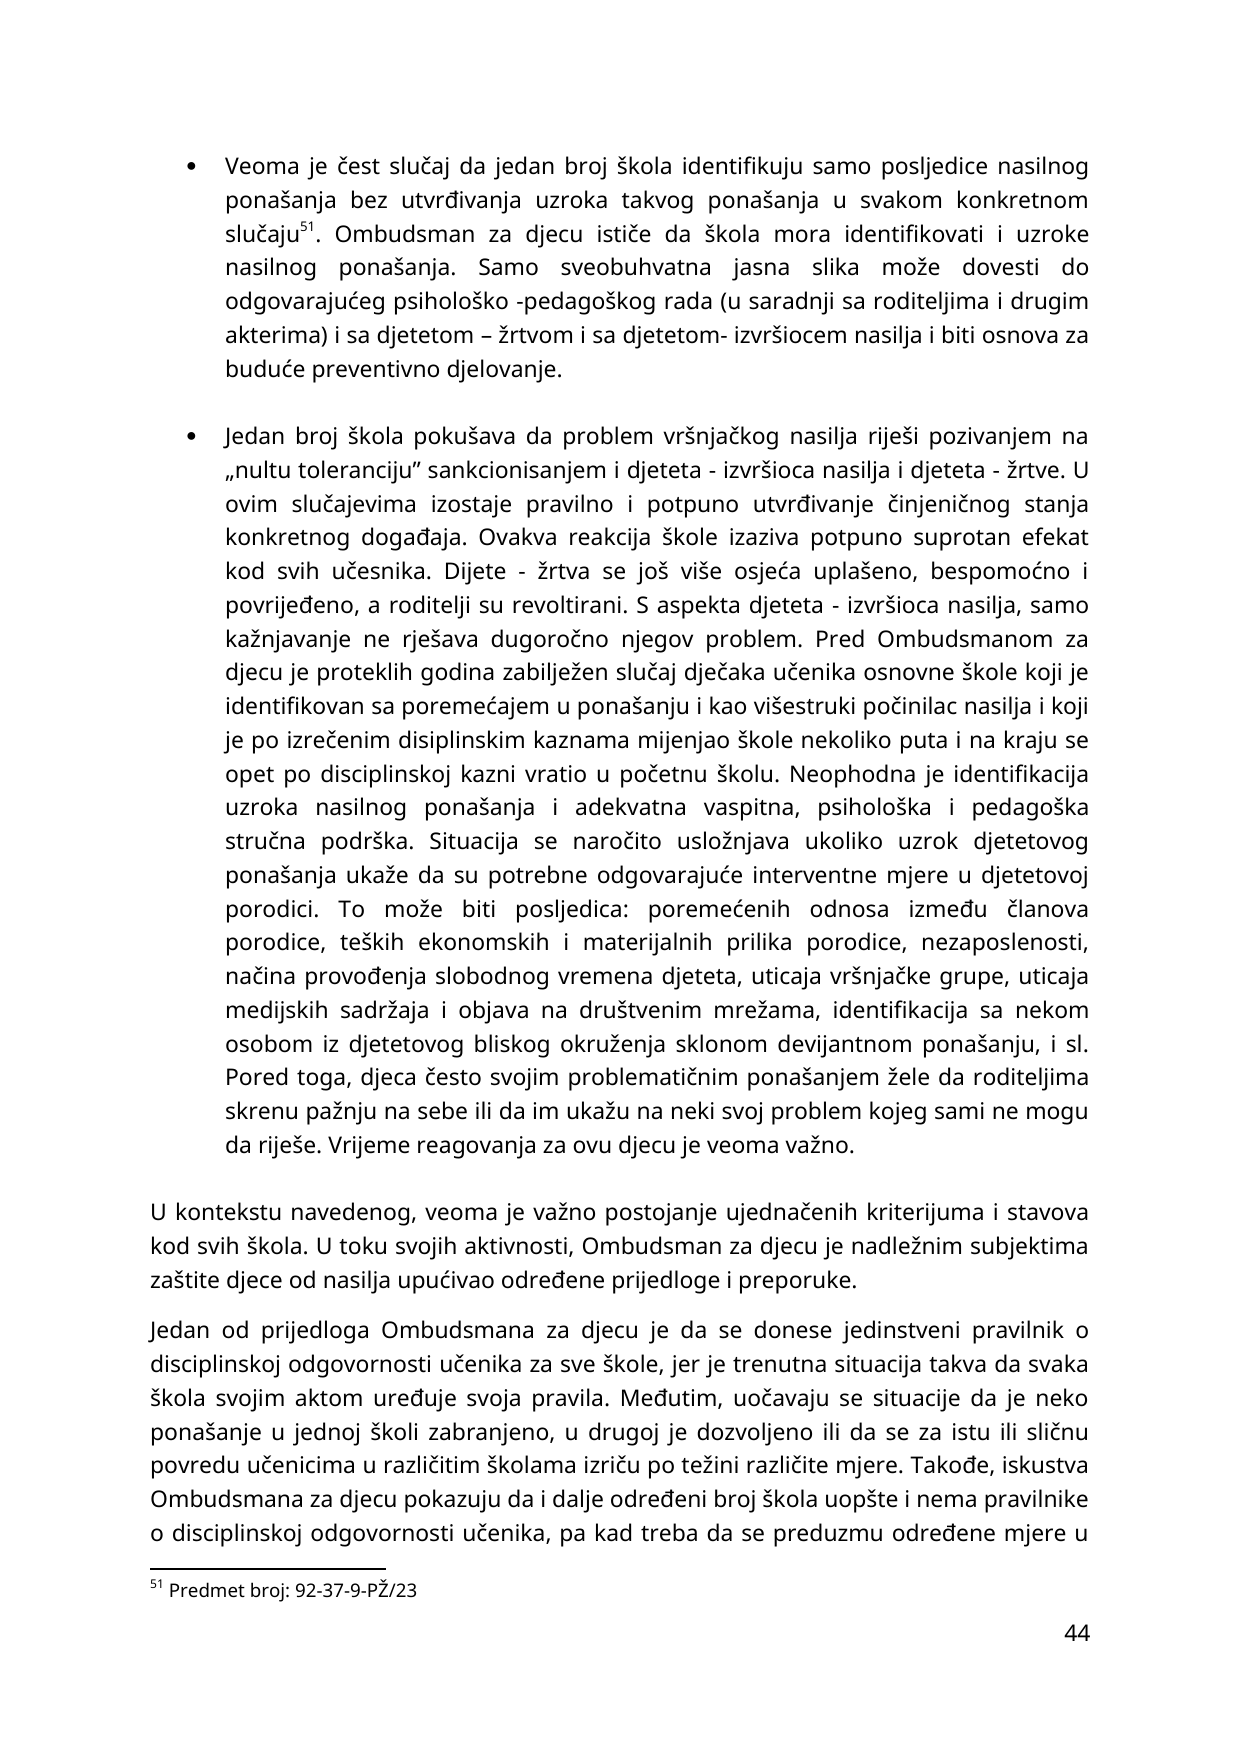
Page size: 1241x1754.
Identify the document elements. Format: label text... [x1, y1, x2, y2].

text U kontekstu navedenog, veoma je važno postojanje ujednačenih kriterijuma i stavova kod svih škola. U toku svojih aktivnosti, Ombudsman za djecu je nadležnim subjektima zaštite djece od nasilja upućivao određene prijedloge i preporuke. [150, 1196, 1090, 1295]
list Jedan broj škola pokušava da problem vršnjačkog nasilja riješi pozivanjem na „nultu toleranciju” sankcionisanjem i djeteta - izvršioca nasilja i djeteta - žrtve. U ovim slučajevima izostaje pravilno i potpuno utvrđivanje činjeničnog stanja konkretnog događaja. Ovakva reakcija škole izaziva potpuno suprotan efekat kod svih učesnika. Dijete - žrtva se još više osjeća uplašeno, bespomoćno i povrijeđeno, a roditelji su revoltirani. S aspekta djeteta - izvršioca nasilja, samo kažnjavanje ne rješava dugoročno njegov problem. Pred Ombudsmanom za djecu je proteklih godina zabilježen slučaj dječaka učenika osnovne škole koji je identifikovan sa poremećajem u ponašanju i kao višestruki počinilac nasilja i koji je po izrečenim disiplinskim kaznama mijenjao škole nekoliko puta i na kraju se opet po disciplinskoj kazni vratio u početnu školu. Neophodna je identifikacija uzroka nasilnog ponašanja i adekvatna vaspitna, psihološka i pedagoška stručna podrška. Situacija se naročito usložnjava ukoliko uzrok djetetovog ponašanja ukaže da su potrebne odgovarajuće interventne mjere u djetetovoj porodici. To može biti posljedica: poremećenih odnosa između članova porodice, teških ekonomskih i materijalnih prilika porodice, nezaposlenosti, načina provođenja slobodnog vremena djeteta, uticaja vršnjačke grupe, uticaja medijskih sadržaja i objava na društvenim mrežama, identifikacija sa nekom osobom iz djetetovog bliskog okruženja sklonom devijantnom ponašanju, i sl. Pored toga, djeca često svojim problematičnim ponašanjem žele da roditeljima skrenu pažnju na sebe ili da im ukažu na neki svoj problem kojeg sami ne mogu da riješe. Vrijeme reagovanja za ovu djecu je veoma važno. [187, 420, 1090, 1160]
list Veoma je čest slučaj da jedan broj škola identifikuju samo posljedice nasilnog ponašanja bez utvrđivanja uzroka takvog ponašanja u svakom konkretnom slučaju. Ombudsman za djecu ističe da škola mora identifikovati i uzroke nasilnog ponašanja. Samo sveobuhvatna jasna slika može dovesti do odgovarajućeg psihološko -pedagoškog rada (u saradnji sa roditeljima i drugim akterima) i sa djetetom – žrtvom i sa djetetom- izvršiocem nasilja i biti osnova za buduće preventivno djelovanje. [187, 150, 1090, 384]
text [150, 1314, 1090, 1548]
